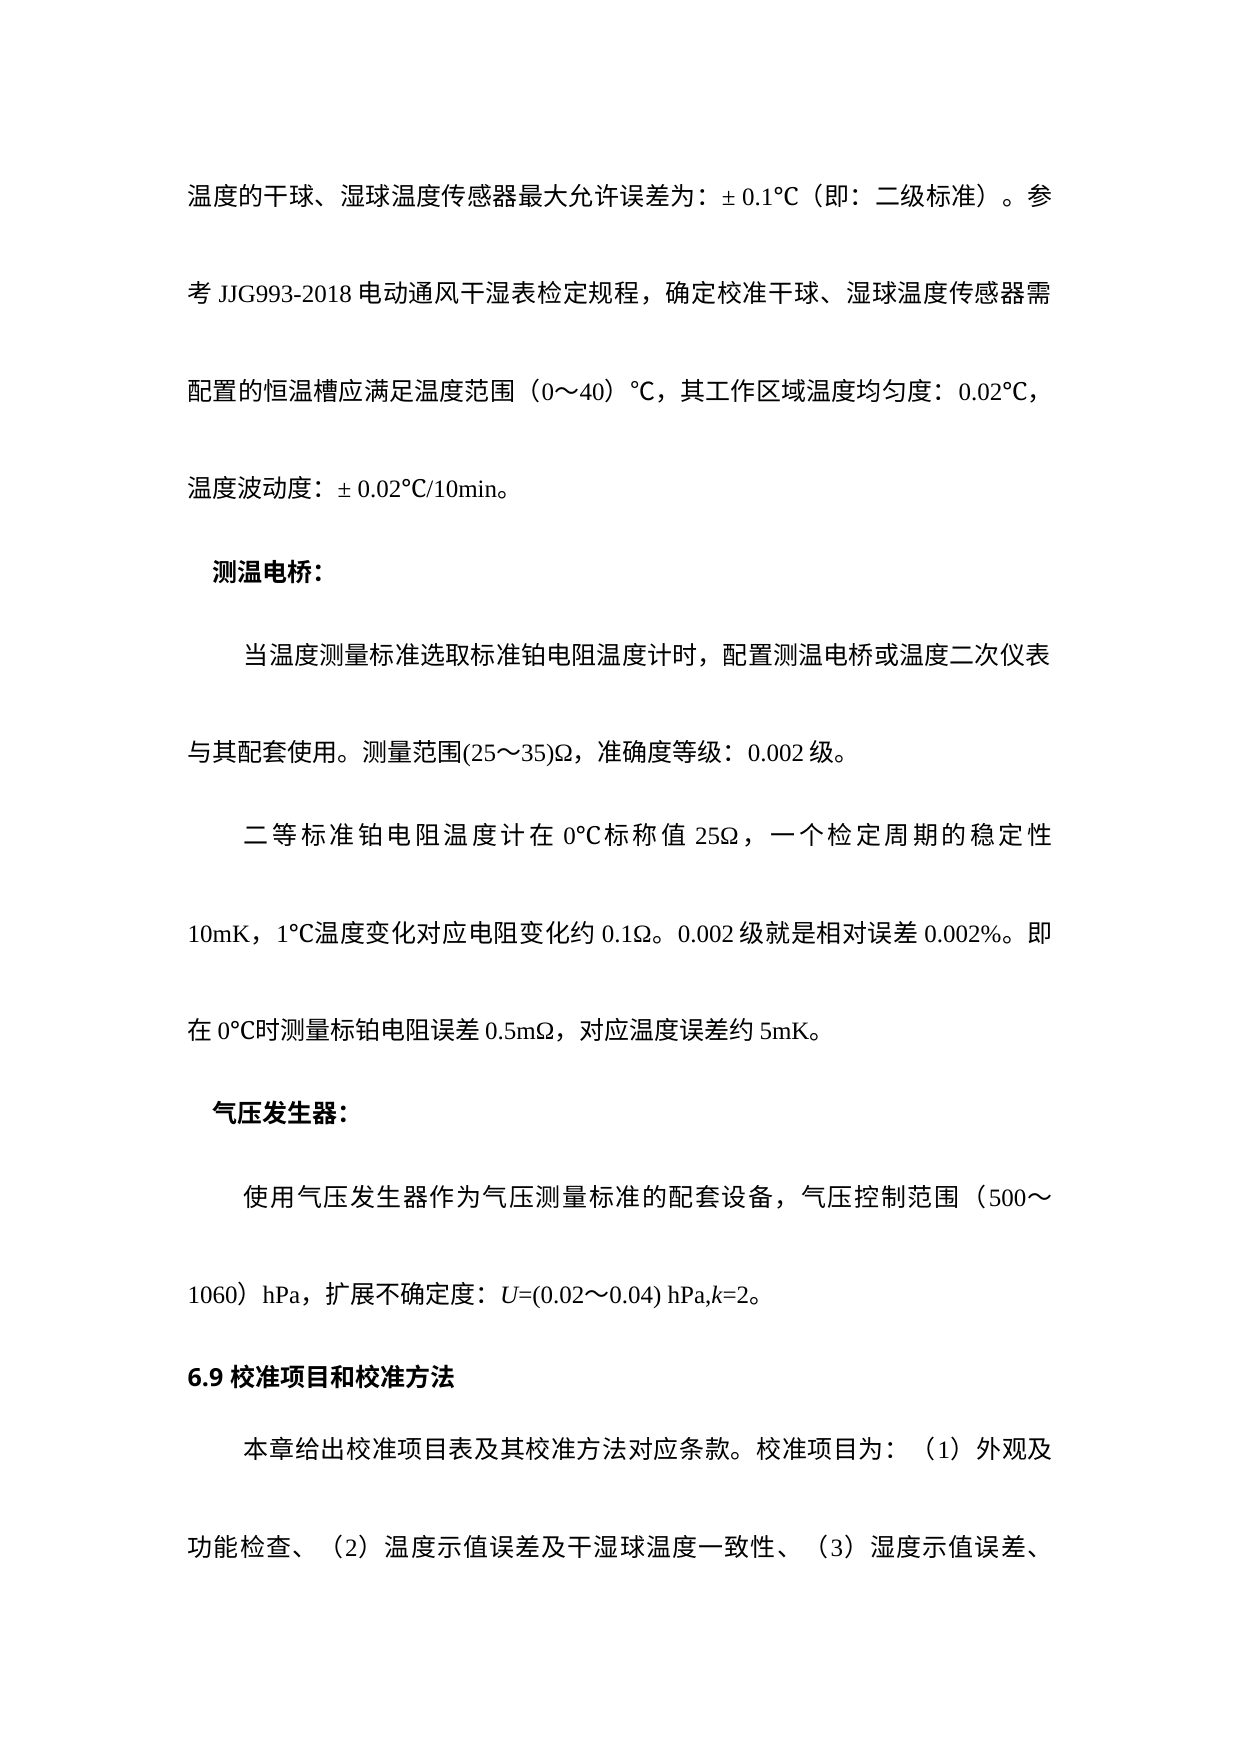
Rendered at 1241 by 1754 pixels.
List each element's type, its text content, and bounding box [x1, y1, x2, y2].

text 气压发生器： [187, 1079, 1053, 1144]
text 当温度测量标准选取标准铂电阻温度计时，配置测温电桥或温度二次仪表与其配套使用。测量范围(25～35)Ω，准确度等级：0.002级。 [187, 621, 1053, 783]
text 二等标准铂电阻温度计在0℃标称值25Ω，一个检定周期的稳定性10mK，1℃温度变化对应电阻变化约0.1Ω。0.002级就是相对误差0.002%。即在0℃时测量标铂电阻误差0.5mΩ，对应温度误差约5mK。 [187, 801, 1053, 1061]
text 测温电桥： [187, 538, 1053, 603]
text 使用气压发生器作为气压测量标准的配套设备，气压控制范围（500～1060）hPa，扩展不确定度：U=(0.02～0.04) hPa,k=2。 [187, 1163, 1053, 1325]
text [187, 1415, 1053, 1578]
text 6.9 校准项目和校准方法 [187, 1343, 1053, 1408]
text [187, 162, 1053, 519]
